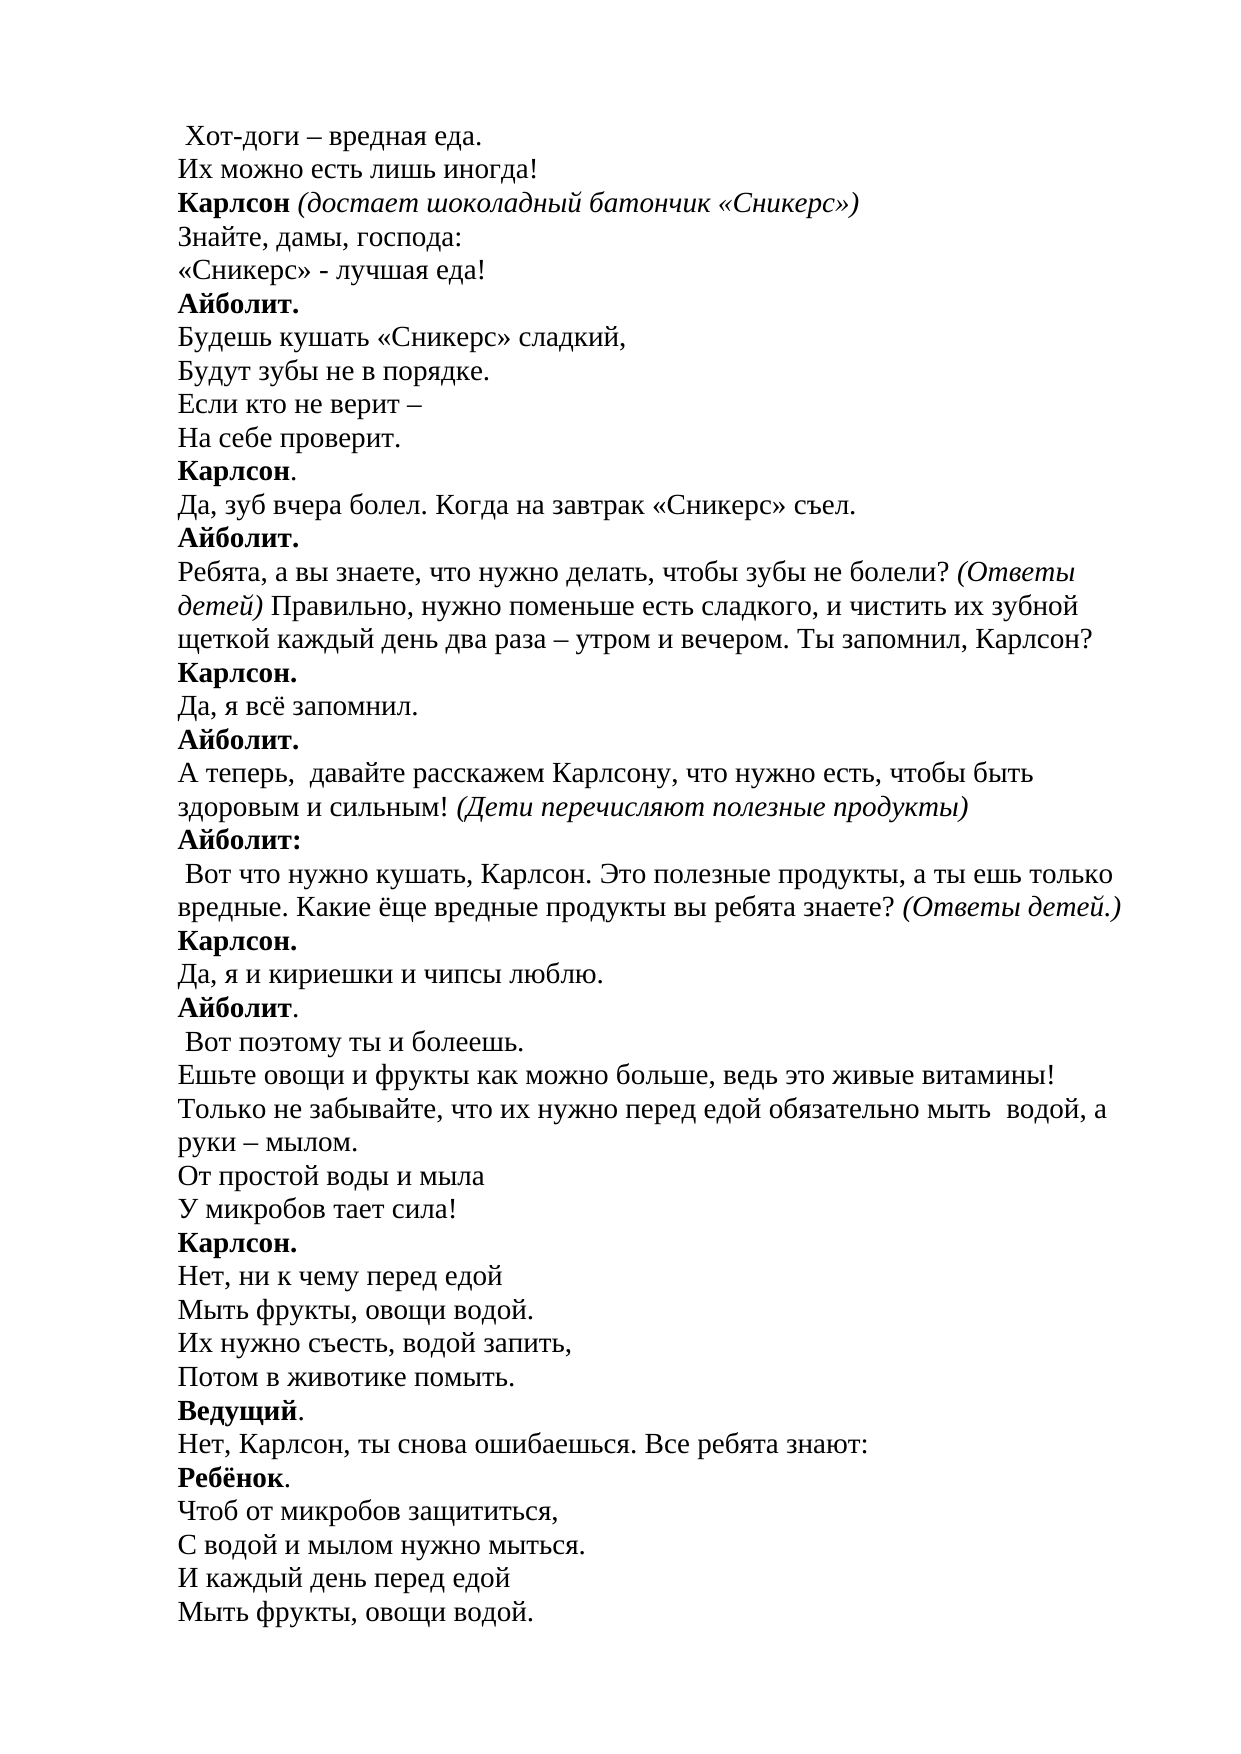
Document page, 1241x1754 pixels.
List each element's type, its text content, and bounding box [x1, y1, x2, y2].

text Да, я всё запомнил. [177, 688, 1152, 722]
text Айболит. [177, 722, 1152, 755]
text Нет, ни к чему перед едой [177, 1258, 1152, 1292]
text Ешьте овощи и фрукты как можно больше, ведь это живые витамины! Только не забывайте, что их нужно перед едой обязательно мыть водой, а руки – мылом. [177, 1057, 1152, 1158]
text Потом в животике помыть. [177, 1359, 1152, 1393]
text Ребята, а вы знаете, что нужно делать, чтобы зубы не болели? (Ответы детей) Правильно, нужно поменьше есть сладкого, и чистить их зубной щеткой каждый день два раза – утром и вечером. Ты запомнил, Карлсон? [177, 554, 1152, 655]
text Их можно есть лишь иногда! [177, 152, 1152, 185]
text «Сникерс» - лучшая еда! [177, 252, 1152, 286]
text Карлсон. [177, 923, 1152, 957]
text Если кто не верит – [177, 386, 1152, 420]
text Ведущий. [177, 1393, 1152, 1426]
text Карлсон. [177, 1225, 1152, 1258]
text Вот поэтому ты и болеешь. [177, 1024, 1152, 1057]
text Знайте, дамы, господа: [177, 219, 1152, 252]
text Карлсон (достает шоколадный батончик «Сникерс») [177, 185, 1152, 219]
text Будут зубы не в порядке. [177, 353, 1152, 386]
text Чтоб от микробов защититься, [177, 1493, 1152, 1527]
text Айболит. [177, 286, 1152, 319]
text Айболит. [177, 990, 1152, 1024]
text И каждый день перед едой [177, 1560, 1152, 1594]
text Айболит. [177, 521, 1152, 554]
text А теперь, давайте расскажем Карлсону, что нужно есть, чтобы быть здоровым и сильным! (Дети перечисляют полезные продукты) [177, 755, 1152, 822]
text Мыть фрукты, овощи водой. [177, 1292, 1152, 1326]
text С водой и мылом нужно мыться. [177, 1527, 1152, 1560]
text Карлсон. [177, 453, 1152, 487]
text Хот-доги – вредная еда. [177, 118, 1152, 152]
text Мыть фрукты, овощи водой. [177, 1594, 1152, 1627]
text У микробов тает сила! [177, 1191, 1152, 1225]
text От простой воды и мыла [177, 1158, 1152, 1191]
text Будешь кушать «Сникерс» сладкий, [177, 319, 1152, 353]
text Их нужно съесть, водой запить, [177, 1326, 1152, 1359]
text Ребёнок. [177, 1460, 1152, 1493]
text На себе проверит. [177, 420, 1152, 453]
text Айболит: [177, 822, 1152, 856]
text Да, я и кириешки и чипсы люблю. [177, 957, 1152, 990]
text Да, зуб вчера болел. Когда на завтрак «Сникерс» съел. [177, 487, 1152, 521]
text Карлсон. [177, 655, 1152, 688]
text Вот что нужно кушать, Карлсон. Это полезные продукты, а ты ешь только вредные. Какие ёще вредные продукты вы ребята знаете? (Ответы детей.) [177, 856, 1152, 923]
text Нет, Карлсон, ты снова ошибаешься. Все ребята знают: [177, 1426, 1152, 1460]
